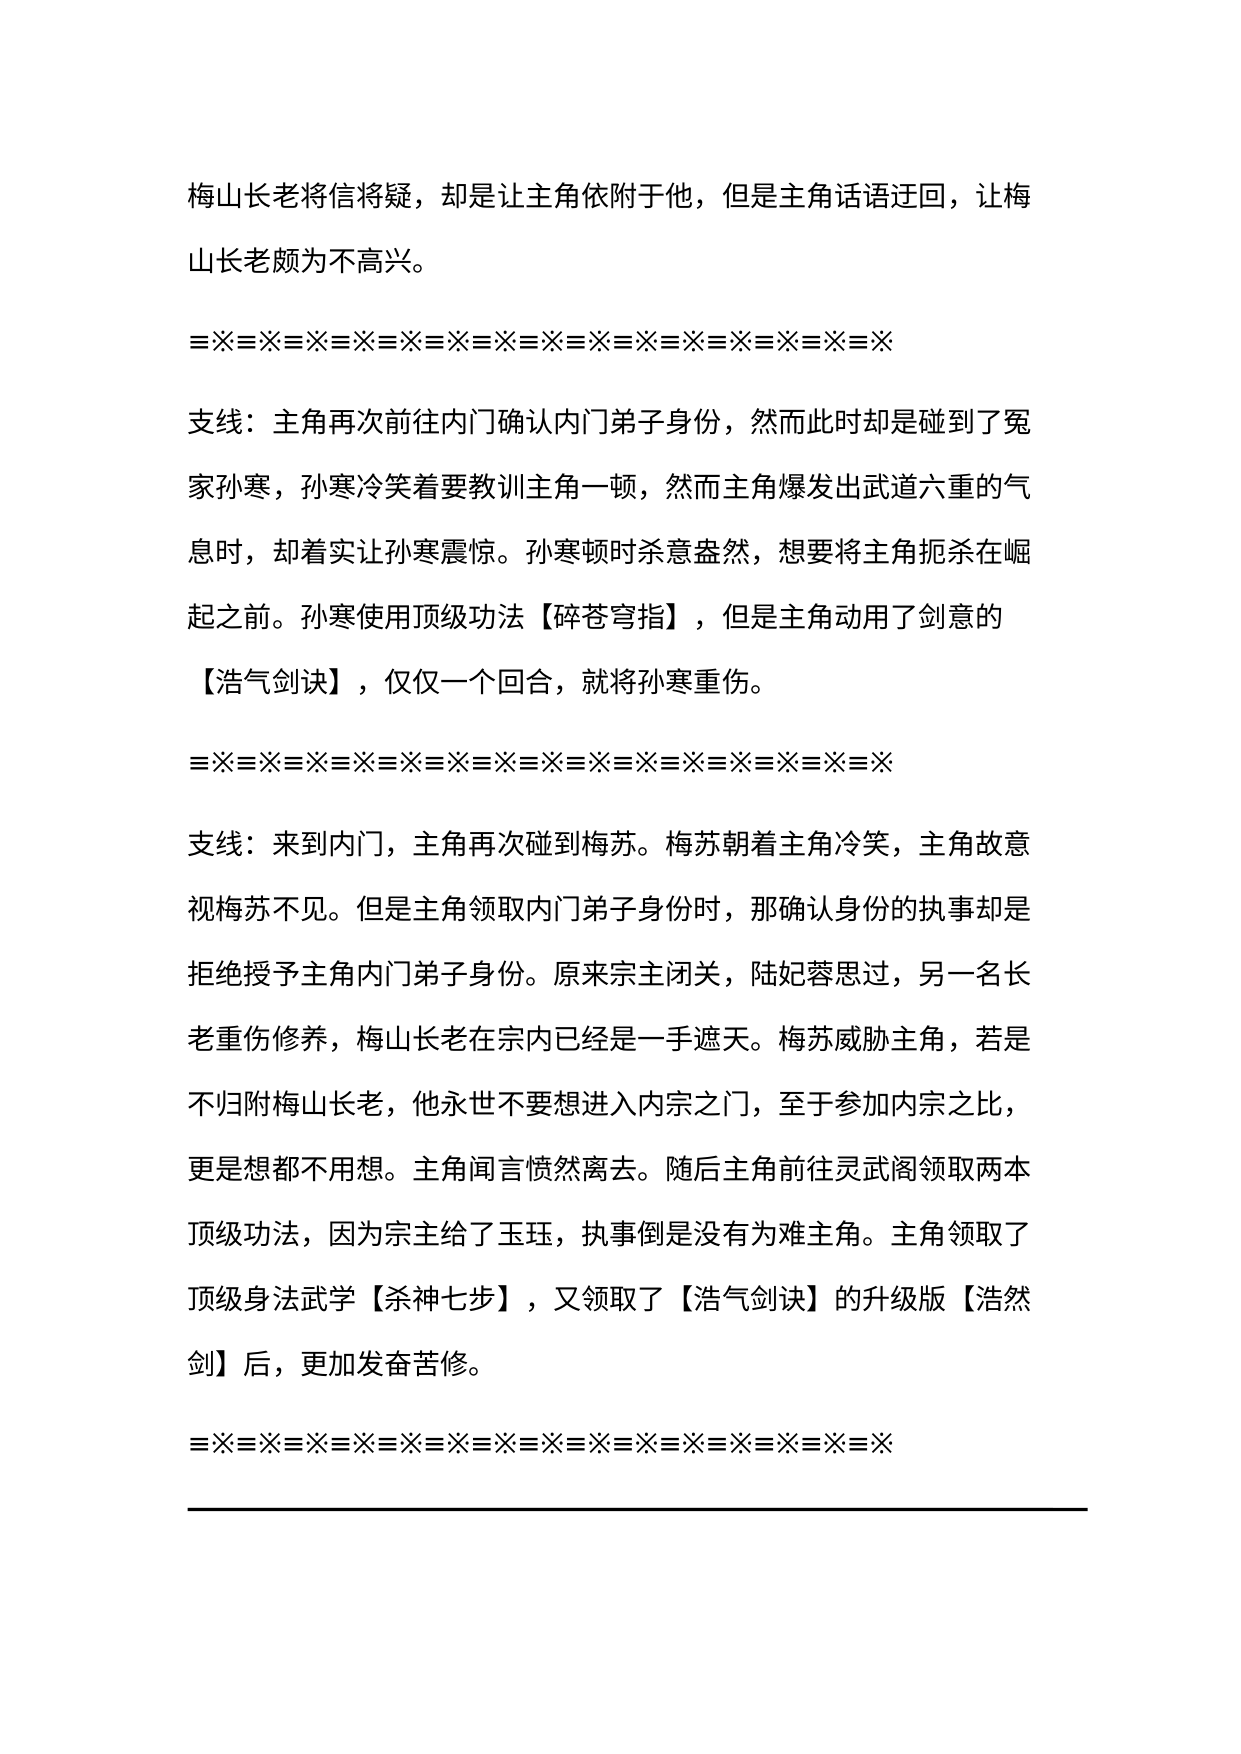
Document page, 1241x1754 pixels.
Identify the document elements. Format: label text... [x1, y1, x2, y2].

text 支线：主角再次前往内门确认内门弟子身份，然而此时却是碰到了冤家孙寒，孙寒冷笑着要教训主角一顿，然而主角爆发出武道六重的气息时，却着实让孙寒震惊。孙寒顿时杀意盎然，想要将主角扼杀在崛起之前。孙寒使用顶级功法【碎苍穹指】，但是主角动用了剑意的【浩气剑诀】，仅仅一个回合，就将孙寒重伤。 [187, 388, 1053, 713]
text ≡※≡※≡※≡※≡※≡※≡※≡※≡※≡※≡※≡※≡※≡※≡※ [187, 308, 1053, 373]
text ≡※≡※≡※≡※≡※≡※≡※≡※≡※≡※≡※≡※≡※≡※≡※ [187, 1410, 1053, 1475]
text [187, 162, 1053, 292]
text 支线：来到内门，主角再次碰到梅苏。梅苏朝着主角冷笑，主角故意视梅苏不见。但是主角领取内门弟子身份时，那确认身份的执事却是拒绝授予主角内门弟子身份。原来宗主闭关，陆妃蓉思过，另一名长老重伤修养，梅山长老在宗内已经是一手遮天。梅苏威胁主角，若是不归附梅山长老，他永世不要想进入内宗之门，至于参加内宗之比，更是想都不用想。主角闻言愤然离去。随后主角前往灵武阁领取两本顶级功法，因为宗主给了玉珏，执事倒是没有为难主角。主角领取了顶级身法武学【杀神七步】，又领取了【浩气剑诀】的升级版【浩然剑】后，更加发奋苦修。 [187, 809, 1053, 1394]
text ≡※≡※≡※≡※≡※≡※≡※≡※≡※≡※≡※≡※≡※≡※≡※ [187, 729, 1053, 794]
